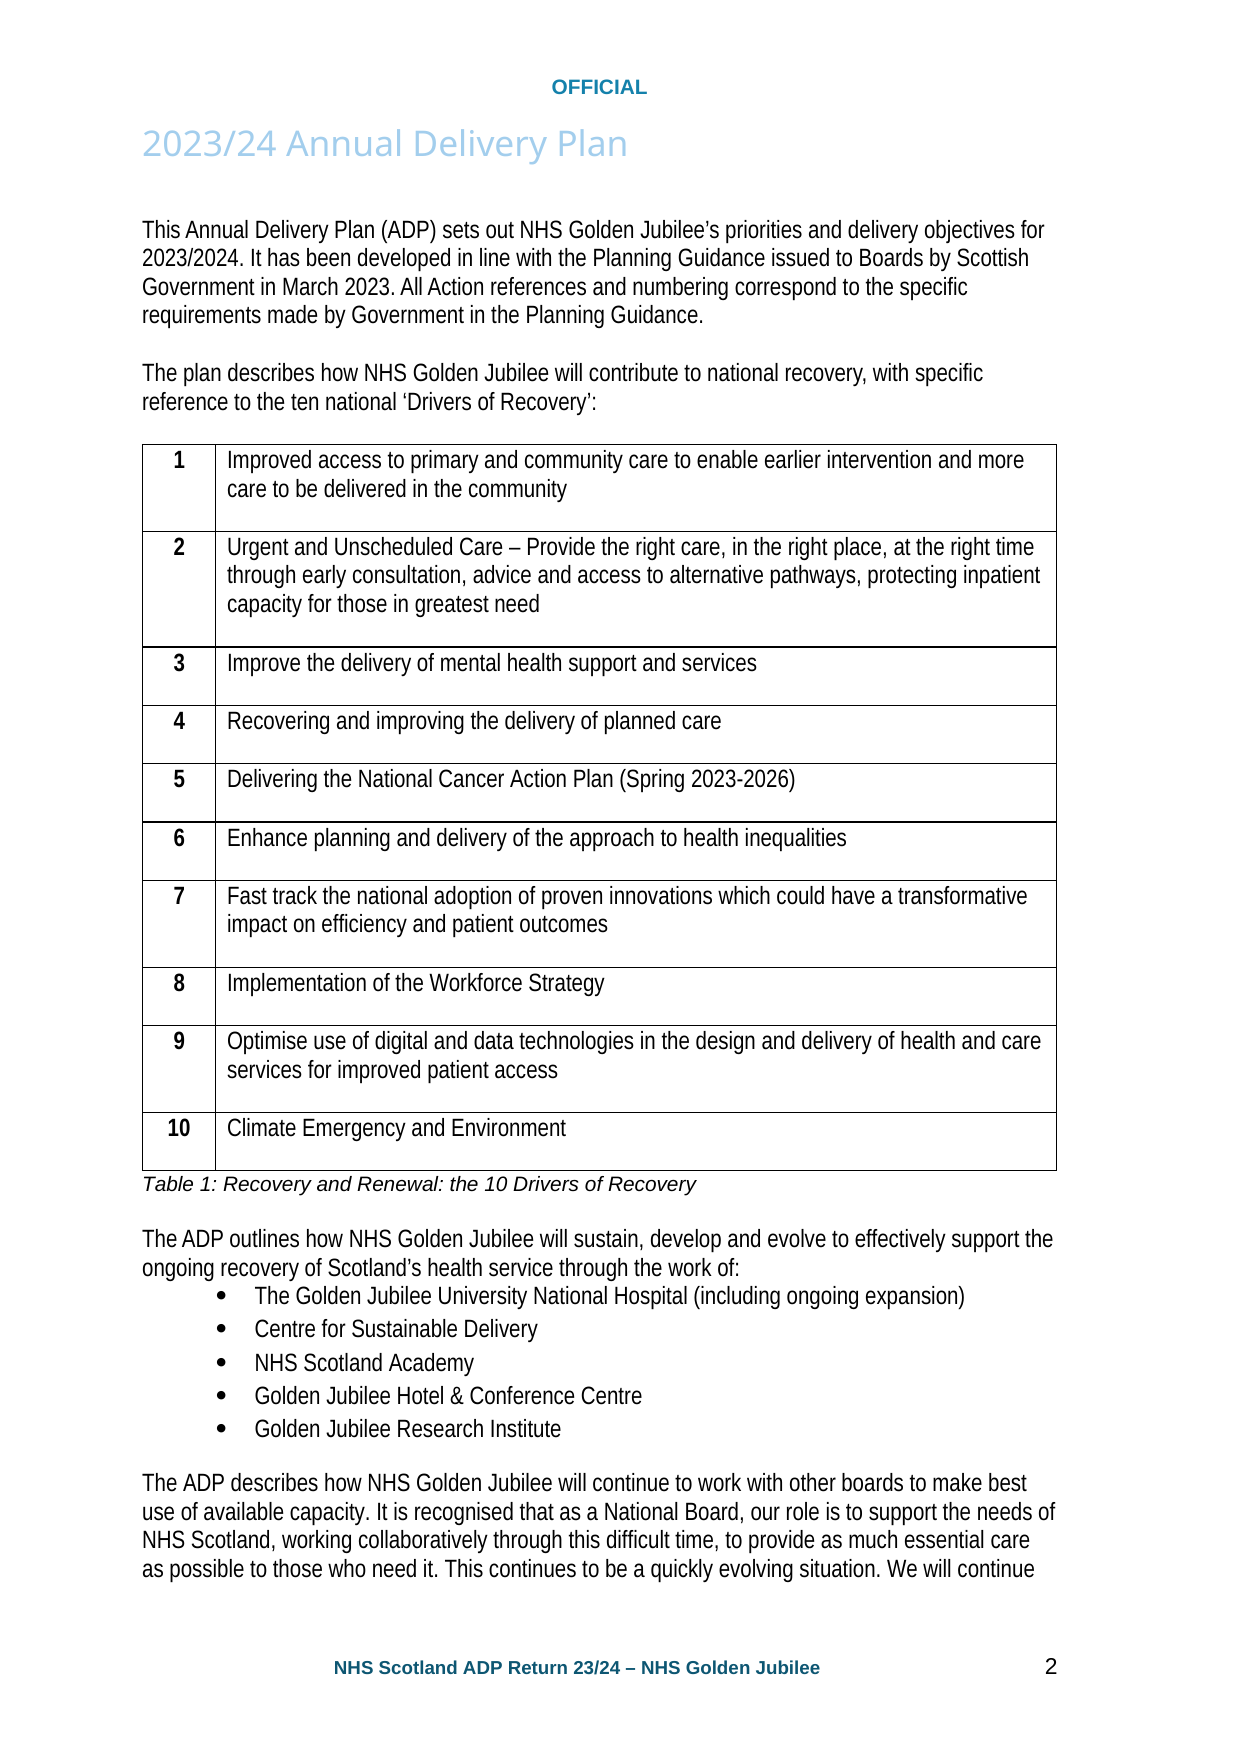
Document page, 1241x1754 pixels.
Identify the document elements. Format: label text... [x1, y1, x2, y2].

table_header Improved access to primary and community care to enable earlier intervention and more care to be delivered in the community [216, 445, 1056, 531]
table_cell Implementation of the Workforce Strategy [216, 968, 1056, 1025]
table_cell 2 [143, 532, 215, 646]
table_cell Enhance planning and delivery of the approach to health inequalities [216, 823, 1056, 880]
list NHS Scotland Academy [217, 1348, 1057, 1376]
text Table 1: Recovery and Renewal: the 10 Drivers of Recovery [142, 1171, 1057, 1195]
subtitle The ADP outlines how NHS Golden Jubilee will sustain, develop and evolve to effectively support the ongoing recovery of Scotland’s health service through the work of: [142, 1224, 1057, 1281]
list Golden Jubilee Hotel & Conference Centre [217, 1381, 1057, 1409]
table_cell 4 [143, 706, 215, 763]
list Golden Jubilee Research Institute [217, 1414, 1057, 1443]
subtitle 2023/24 Annual Delivery Plan [142, 118, 1057, 166]
table_cell Fast track the national adoption of proven innovations which could have a transformative impact on efficiency and patient outcomes [216, 881, 1056, 967]
table_cell 3 [143, 648, 215, 705]
table_cell Optimise use of digital and data technologies in the design and delivery of health and care services for improved patient access [216, 1026, 1056, 1112]
table_cell Climate Emergency and Environment [216, 1113, 1056, 1170]
table_cell 7 [143, 881, 215, 967]
subtitle This Annual Delivery Plan (ADP) sets out NHS Golden Jubilee’s priorities and delivery objectives for 2023/2024. It has been developed in line with the Planning Guidance issued to Boards by Scottish Government in March 2023. All Action references and numbering correspond to the specific requirements made by Government in the Planning Guidance. [142, 166, 1057, 329]
table_cell 8 [143, 968, 215, 1025]
table_cell Delivering the National Cancer Action Plan (Spring 2023-2026) [216, 764, 1056, 821]
table_cell Improve the delivery of mental health support and services [216, 648, 1056, 705]
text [142, 1468, 1057, 1582]
table_cell Urgent and Unscheduled Care – Provide the right care, in the right place, at the right time through early consultation, advice and access to alternative pathways, protecting inpatient capacity for those in greatest need [216, 532, 1056, 646]
table_cell 9 [143, 1026, 215, 1112]
table_cell Recovering and improving the delivery of planned care [216, 706, 1056, 763]
table_cell 5 [143, 764, 215, 821]
table_cell 6 [143, 823, 215, 880]
table_cell 10 [143, 1113, 215, 1170]
list Centre for Sustainable Delivery [217, 1314, 1057, 1343]
list The Golden Jubilee University National Hospital (including ongoing expansion) [217, 1281, 1057, 1310]
subtitle The plan describes how NHS Golden Jubilee will contribute to national recovery, with specific reference to the ten national ‘Drivers of Recovery’: [142, 358, 1057, 415]
table_header 1 [143, 445, 215, 531]
